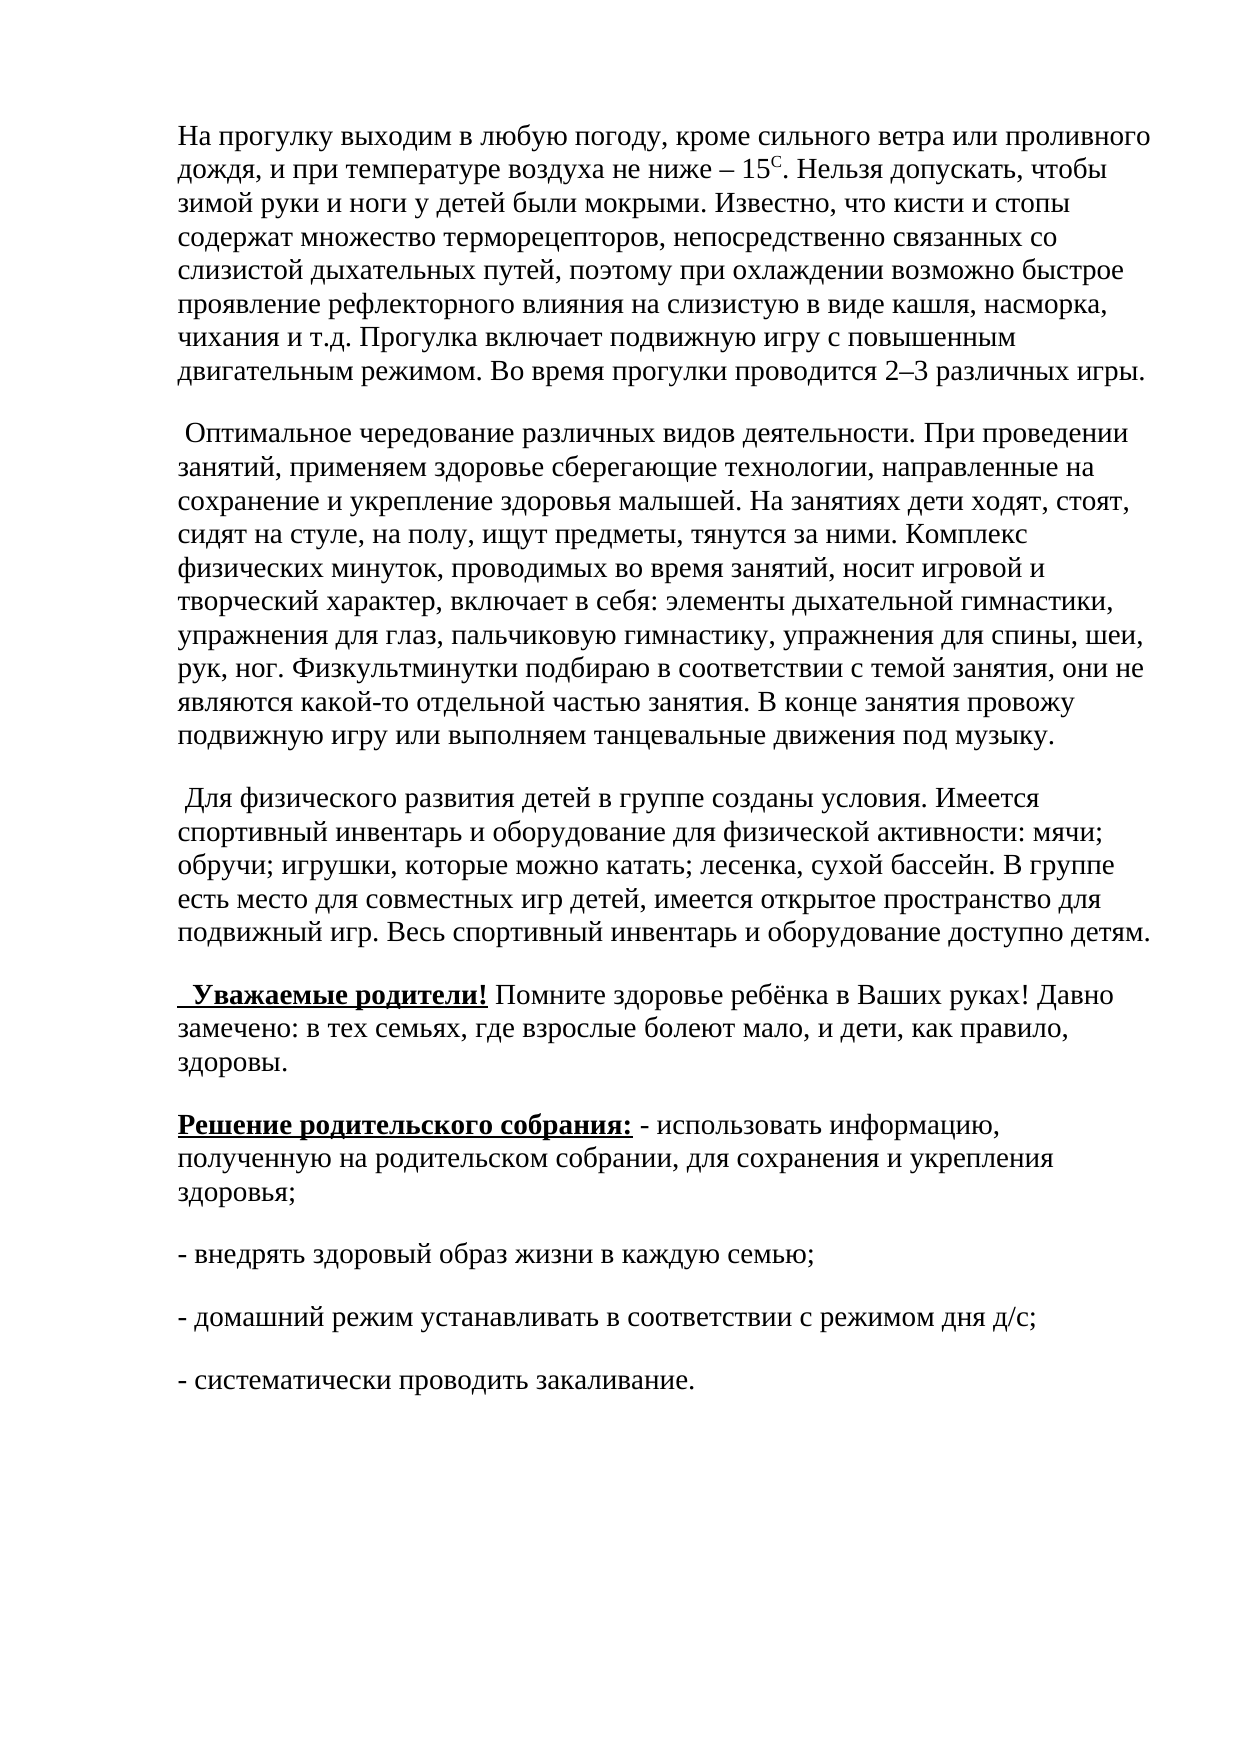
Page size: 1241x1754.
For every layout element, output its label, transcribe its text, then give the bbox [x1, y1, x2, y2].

text - внедрять здоровый образ жизни в каждую семью; [177, 1237, 1152, 1270]
text - домашний режим устанавливать в соответствии с режимом дня д/с; [177, 1299, 1152, 1333]
text Для физического развития детей в группе созданы условия. Имеется спортивный инвентарь и оборудование для физической активности: мячи; обручи; игрушки, которые можно катать; лесенка, сухой бассейн. В группе есть место для совместных игр детей, имеется открытое пространство для подвижный игр. Весь спортивный инвентарь и оборудование доступно детям. [177, 780, 1152, 948]
text Решение родительского собрания: - использовать информацию, полученную на родительском собрании, для сохранения и укрепления здоровья; [177, 1107, 1152, 1207]
text На прогулку выходим в любую погоду, кроме сильного ветра или проливного дождя, и при температуре воздуха не ниже – 15С. Нельзя допускать, чтобы зимой руки и ноги у детей были мокрыми. Известно, что кисти и стопы содержат множество терморецепторов, непосредственно связанных со слизистой дыхательных путей, поэтому при охлаждении возможно быстрое проявление рефлекторного влияния на слизистую в виде кашля, насморка, чихания и т.д. Прогулка включает подвижную игру с повышенным двигательным режимом. Во время прогулки проводится 2–3 различных игры. [177, 118, 1152, 386]
text Оптимальное чередование различных видов деятельности. При проведении занятий, применяем здоровье сберегающие технологии, направленные на сохранение и укрепление здоровья малышей. На занятиях дети ходят, стоят, сидят на стуле, на полу, ищут предметы, тянутся за ними. Комплекс физических минуток, проводимых во время занятий, носит игровой и творческий характер, включает в себя: элементы дыхательной гимнастики, упражнения для глаз, пальчиковую гимнастику, упражнения для спины, шеи, рук, ног. Физкультминутки подбираю в соответствии с темой занятия, они не являются какой-то отдельной частью занятия. В конце занятия провожу подвижную игру или выполняем танцевальные движения под музыку. [177, 416, 1152, 751]
text Уважаемые родители! Помните здоровье ребёнка в Ваших руках! Давно замечено: в тех семьях, где взрослые болеют мало, и дети, как правило, здоровы. [177, 977, 1152, 1078]
text - систематически проводить закаливание. [177, 1362, 1152, 1396]
